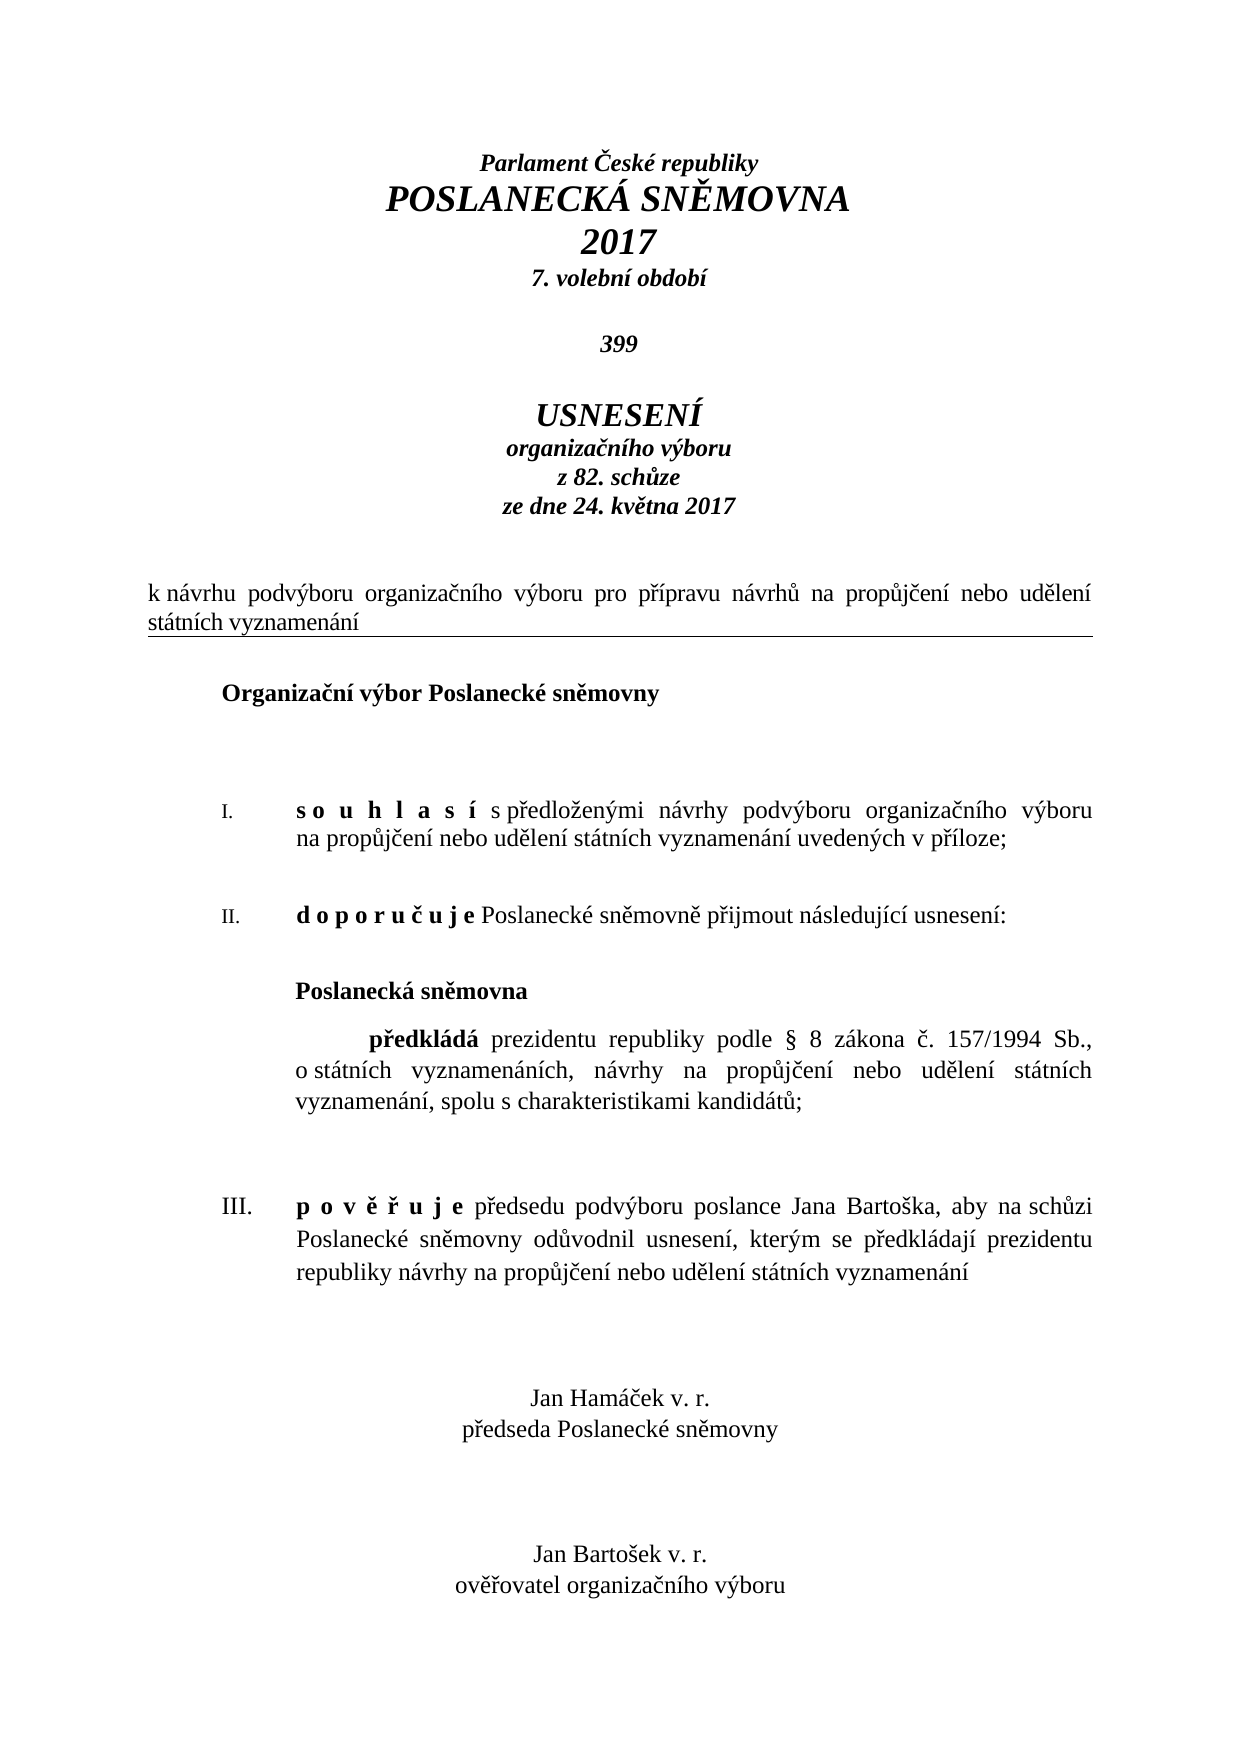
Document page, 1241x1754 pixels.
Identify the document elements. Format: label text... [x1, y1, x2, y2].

text Jan Hamáček v. r. [148, 1383, 1093, 1412]
text předseda Poslanecké sněmovny [148, 1414, 1093, 1443]
text USNESENÍ [148, 395, 1093, 433]
list d o p o r u č u j e Poslanecké sněmovně přijmout následující usnesení: [221, 900, 1093, 929]
text Organizační výbor Poslanecké sněmovny [148, 678, 1093, 707]
text Parlament České republiky [148, 148, 1093, 176]
text 399 [148, 329, 1093, 358]
text organizačního výboru [148, 433, 1093, 462]
text Jan Bartošek v. r. [148, 1539, 1093, 1567]
text předkládá prezidentu republiky podle § 8 zákona č. 157/1994 Sb., o státních vyznamenáních, návrhy na propůjčení nebo udělení státních vyznamenání, spolu s charakteristikami kandidátů; [295, 1024, 1093, 1115]
text ověřovatel organizačního výboru [148, 1570, 1093, 1598]
text z 82. schůze [148, 462, 1093, 491]
text 7. volební období [148, 263, 1093, 291]
text 2017 [148, 219, 1093, 263]
text POSLANECKÁ SNĚMOVNA [148, 176, 1093, 219]
list p o v ě ř u j e předsedu podvýboru poslance Jana Bartoška, aby na schůzi Poslanecké sněmovny odůvodnil usnesení, kterým se předkládají prezidentu republiky návrhy na propůjčení nebo udělení státních vyznamenání [221, 1191, 1093, 1286]
text k návrhu podvýboru organizačního výboru pro přípravu návrhů na propůjčení nebo udělení státních vyznamenání [148, 578, 1093, 636]
text ze dne 24. května 2017 [148, 491, 1093, 520]
text Poslanecká sněmovna [148, 976, 1093, 1005]
list s o u h l a s í s předloženými návrhy podvýboru organizačního výboru na propůjčení nebo udělení státních vyznamenání uvedených v příloze; [221, 795, 1093, 852]
